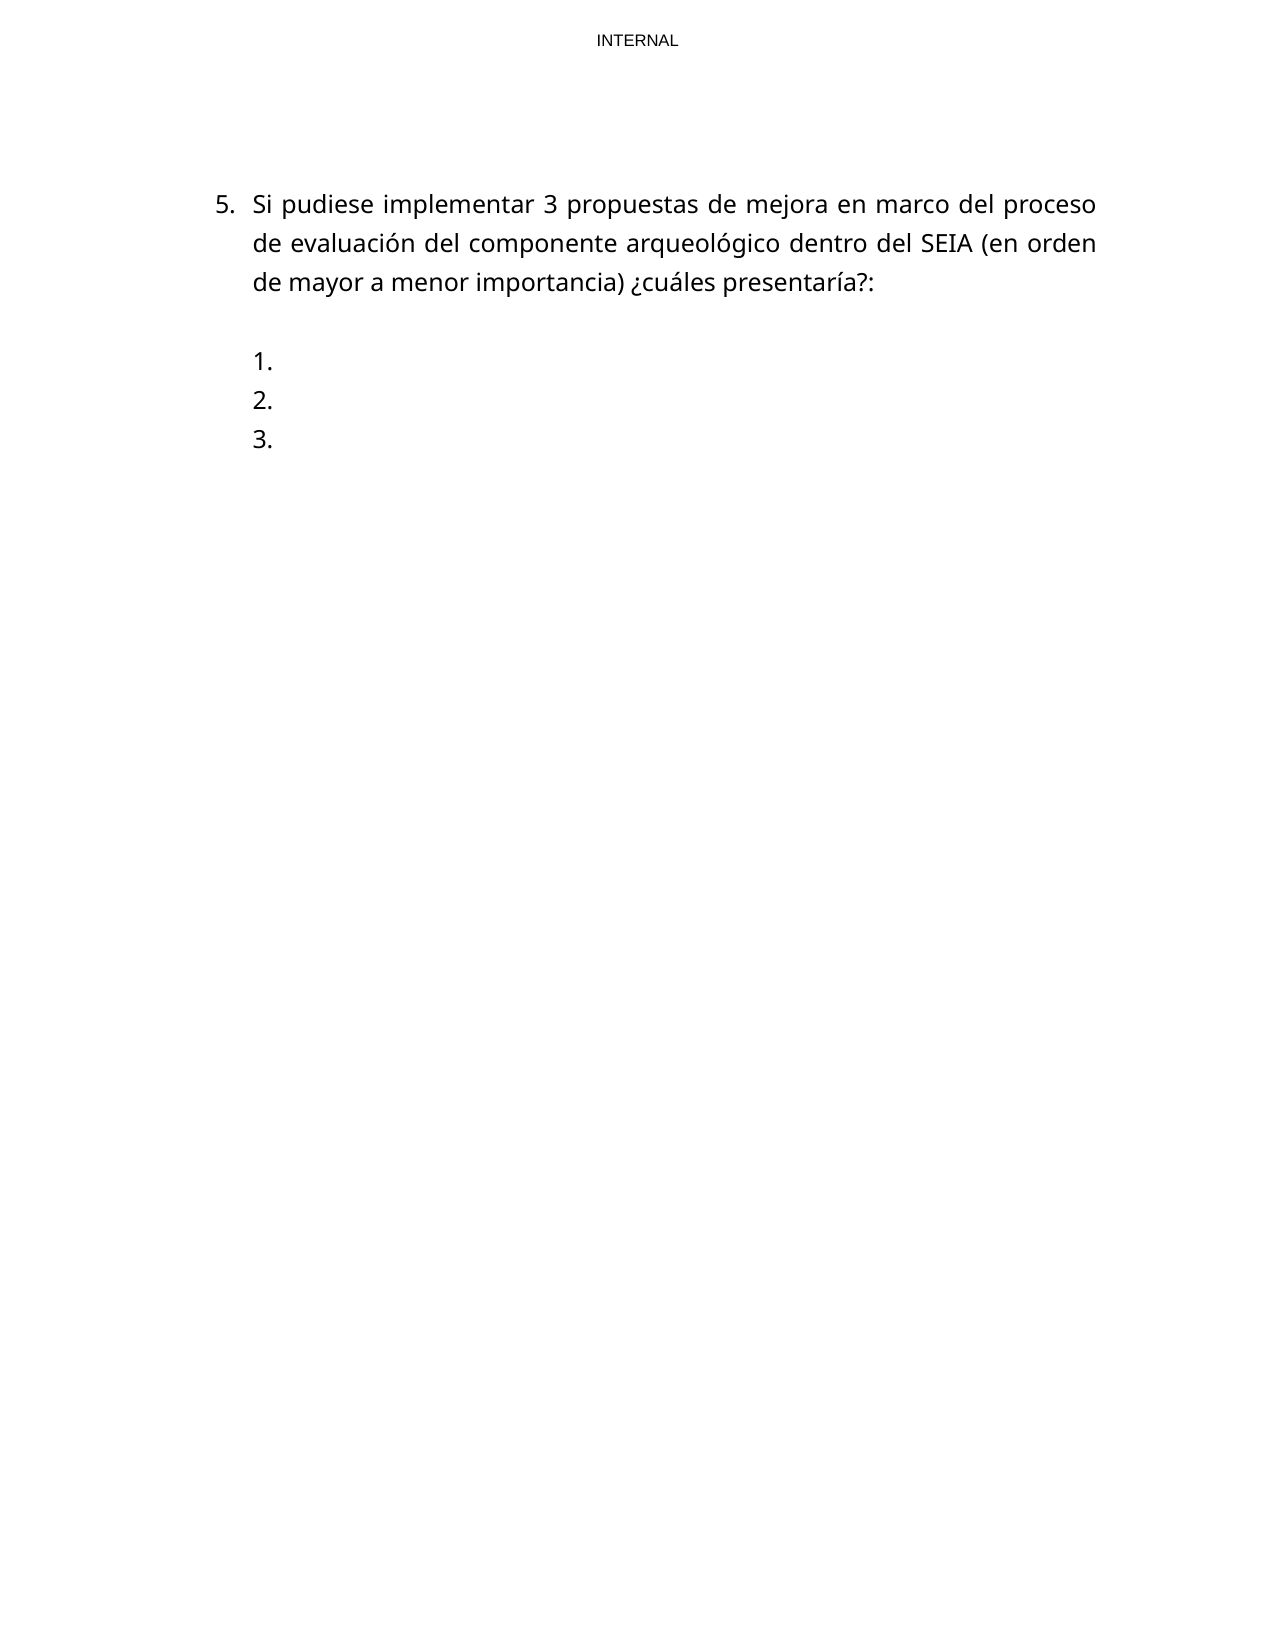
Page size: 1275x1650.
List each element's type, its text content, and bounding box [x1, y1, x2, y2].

list 3. [252, 422, 1098, 456]
list 1. [252, 343, 1098, 377]
list 2. [252, 383, 1098, 417]
list Si pudiese implementar 3 propuestas de mejora en marco del proceso de evaluación del componente arqueológico dentro del SEIA (en orden de mayor a menor importancia) ¿cuáles presentaría?: [215, 187, 1098, 299]
